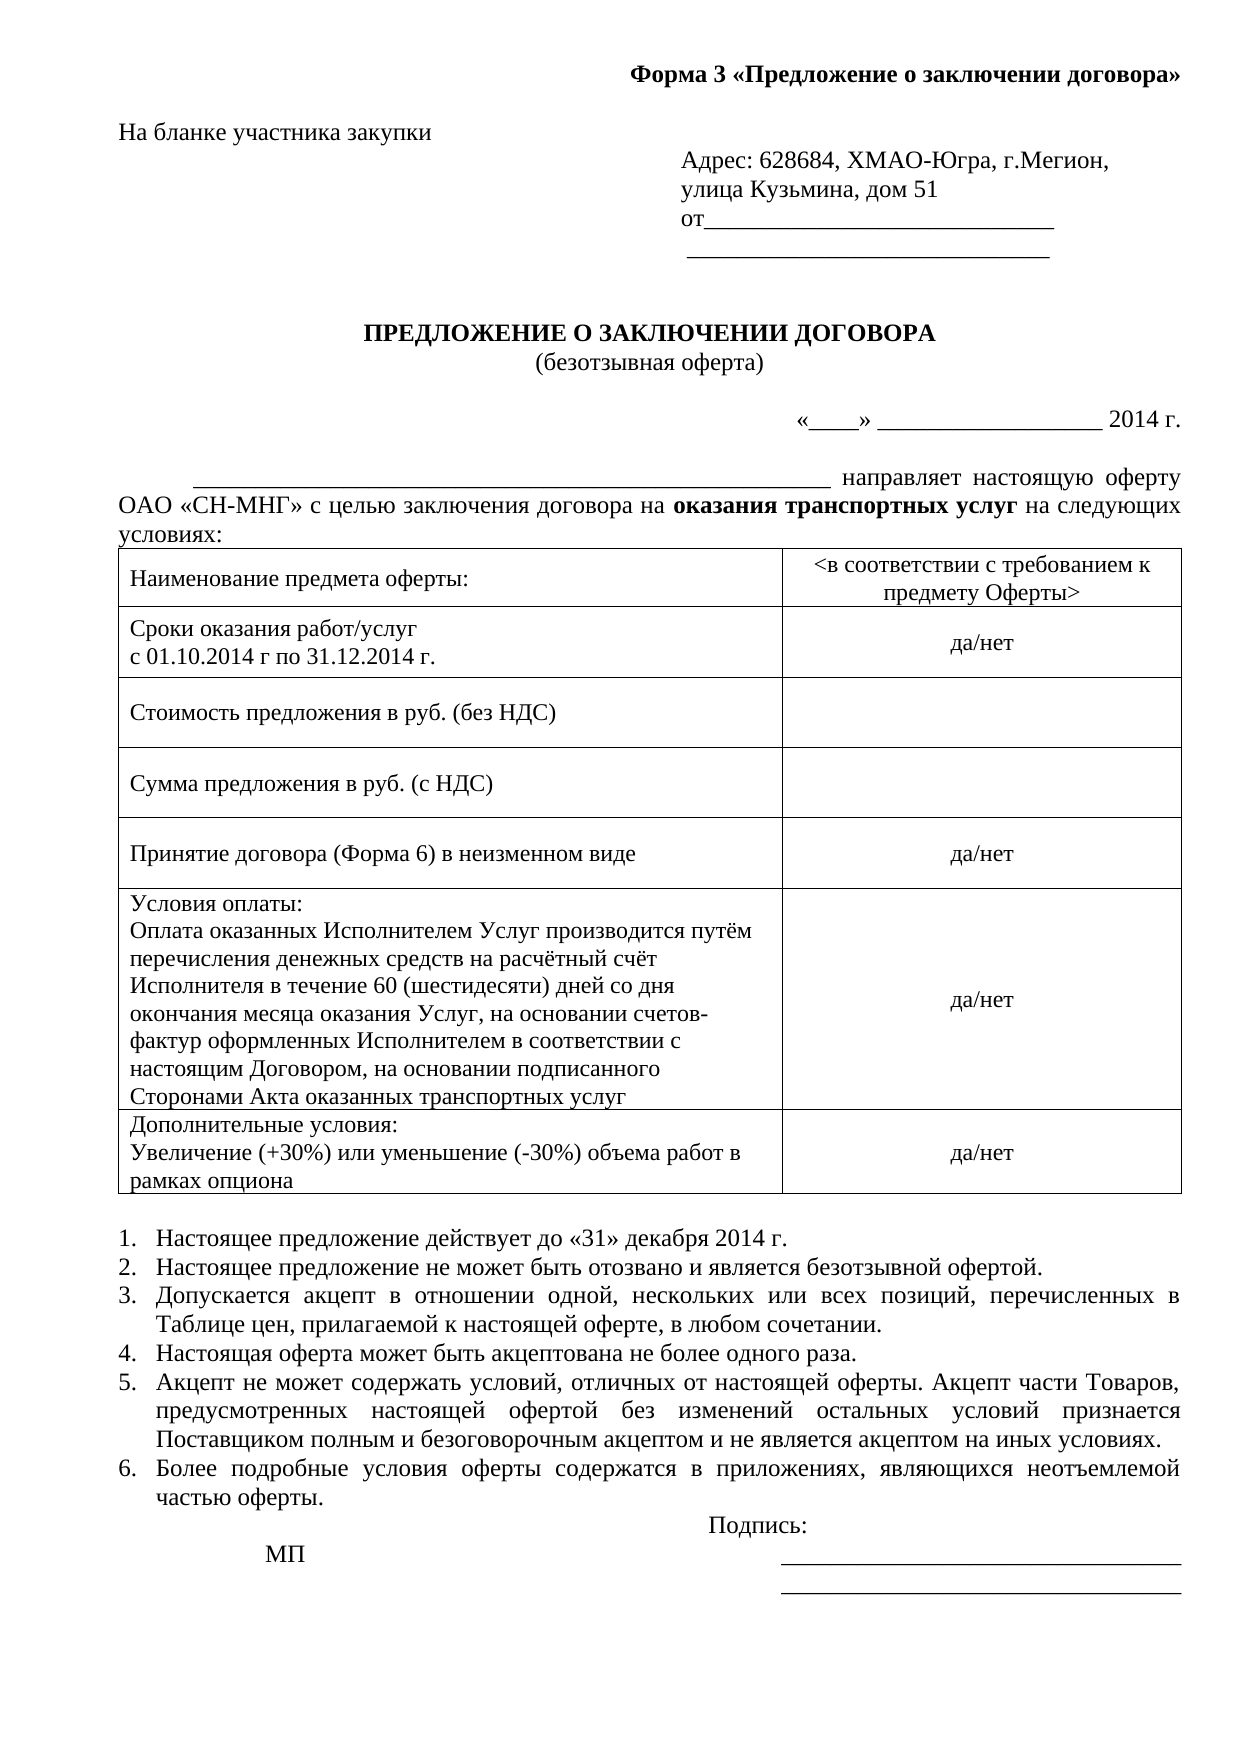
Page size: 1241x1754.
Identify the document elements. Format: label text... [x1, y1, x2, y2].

table_cell Принятие договора (Форма 6) в неизменном виде [119, 818, 782, 887]
text ___________________________________________________ направляет настоящую оферту ОАО «СН-МНГ» с целью заключения договора на оказания транспортных услуг на следующих условиях: [118, 462, 1181, 548]
list Настоящее предложение действует до «31» декабря 2014 г. [118, 1223, 1181, 1252]
table_cell Условия оплаты: Оплата оказанных Исполнителем Услуг производится путём перечисления денежных средств на расчётный счёт Исполнителя в течение 60 (шестидесяти) дней со дня окончания месяца оказания Услуг, на основании счетов-фактур оформленных Исполнителем в соответствии с настоящим Договором, на основании подписанного Сторонами Акта оказанных транспортных услуг [119, 889, 782, 1109]
table_cell Сумма предложения в руб. (с НДС) [119, 748, 782, 817]
list Настоящее предложение не может быть отозвано и является безотзывной офертой. [118, 1252, 1181, 1281]
text улица Кузьмина, дом 51 [681, 174, 1181, 203]
text МП ________________________________ [118, 1539, 1181, 1568]
text ________________________________ [118, 1568, 1181, 1597]
table_cell Дополнительные условия: Увеличение (+30%) или уменьшение (-30%) объема работ в рамках опциона [119, 1110, 782, 1193]
text от____________________________ _____________________________ [681, 203, 1181, 260]
text Форма 3 «Предложение о заключении договора» [118, 59, 1181, 88]
table_cell да/нет [783, 818, 1181, 887]
list Настоящая оферта может быть акцептована не более одного раза. [118, 1338, 1181, 1367]
list Более подробные условия оферты содержатся в приложениях, являющихся неотъемлемой частью оферты. [118, 1453, 1181, 1511]
table_cell да/нет [783, 607, 1181, 677]
text Адрес: 628684, ХМАО-Югра, г.Мегион, [681, 145, 1181, 174]
text Подпись: [118, 1511, 1181, 1539]
table_cell [783, 748, 1181, 817]
table_cell Сроки оказания работ/услуг с 01.10.2014 г по 31.12.2014 г. [119, 607, 782, 677]
table_header <в соответствии с требованием к предмету Оферты> [783, 549, 1181, 606]
text (безотзывная оферта) [118, 347, 1181, 375]
text ПРЕДЛОЖЕНИЕ О ЗАКЛЮЧЕНИИ ДОГОВОРА [118, 318, 1181, 347]
text «____» __________________ 2014 г. [118, 404, 1181, 433]
table_cell Стоимость предложения в руб. (без НДС) [119, 678, 782, 747]
table_cell да/нет [783, 889, 1181, 1109]
table_header Наименование предмета оферты: [119, 549, 782, 606]
list Акцепт не может содержать условий, отличных от настоящей оферты. Акцепт части Товаров, предусмотренных настоящей офертой без изменений остальных условий признается Поставщиком полным и безоговорочным акцептом и не является акцептом на иных условиях. [118, 1367, 1181, 1453]
list Допускается акцепт в отношении одной, нескольких или всех позиций, перечисленных в Таблице цен, прилагаемой к настоящей оферте, в любом сочетании. [118, 1281, 1181, 1338]
text На бланке участника закупки [118, 117, 1181, 145]
table_cell да/нет [783, 1110, 1181, 1193]
table_cell [783, 678, 1181, 747]
